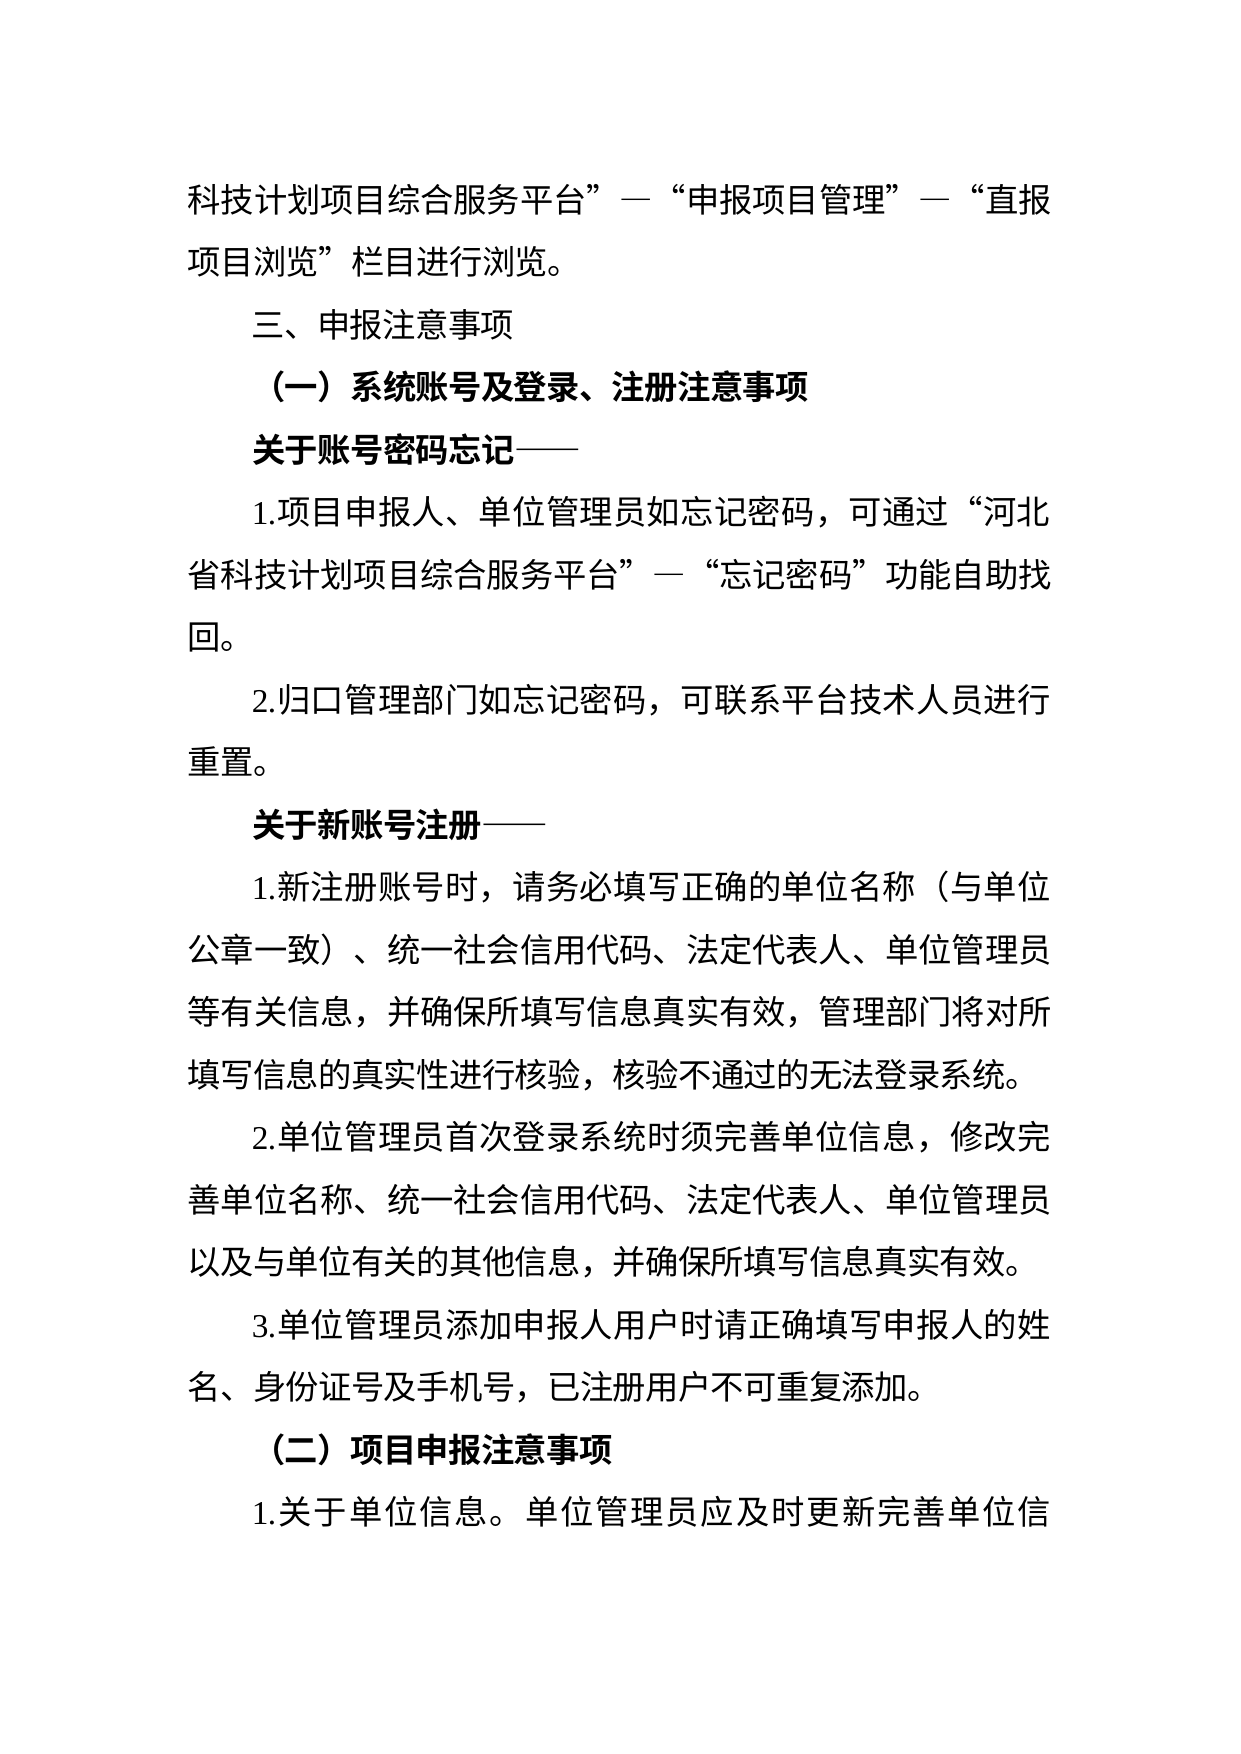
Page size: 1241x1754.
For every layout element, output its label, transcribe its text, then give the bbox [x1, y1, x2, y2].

text 三、申报注意事项 [187, 287, 1053, 349]
text 关于新账号注册—— [187, 787, 1053, 849]
text 关于账号密码忘记—— [187, 412, 1053, 474]
text （一）系统账号及登录、注册注意事项 [187, 349, 1053, 412]
text 2.单位管理员首次登录系统时须完善单位信息，修改完善单位名称、统一社会信用代码、法定代表人、单位管理员以及与单位有关的其他信息，并确保所填写信息真实有效。 [187, 1099, 1053, 1287]
text 3.单位管理员添加申报人用户时请正确填写申报人的姓名、身份证号及手机号，已注册用户不可重复添加。 [187, 1287, 1053, 1412]
text 2.归口管理部门如忘记密码，可联系平台技术人员进行重置。 [187, 662, 1053, 787]
text （二）项目申报注意事项 [187, 1412, 1053, 1474]
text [187, 1474, 1053, 1537]
text 1.项目申报人、单位管理员如忘记密码，可通过“河北省科技计划项目综合服务平台”—“忘记密码”功能自助找回。 [187, 474, 1053, 662]
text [187, 162, 1053, 287]
text 1.新注册账号时，请务必填写正确的单位名称（与单位公章一致）、统一社会信用代码、法定代表人、单位管理员等有关信息，并确保所填写信息真实有效，管理部门将对所填写信息的真实性进行核验，核验不通过的无法登录系统。 [187, 849, 1053, 1099]
